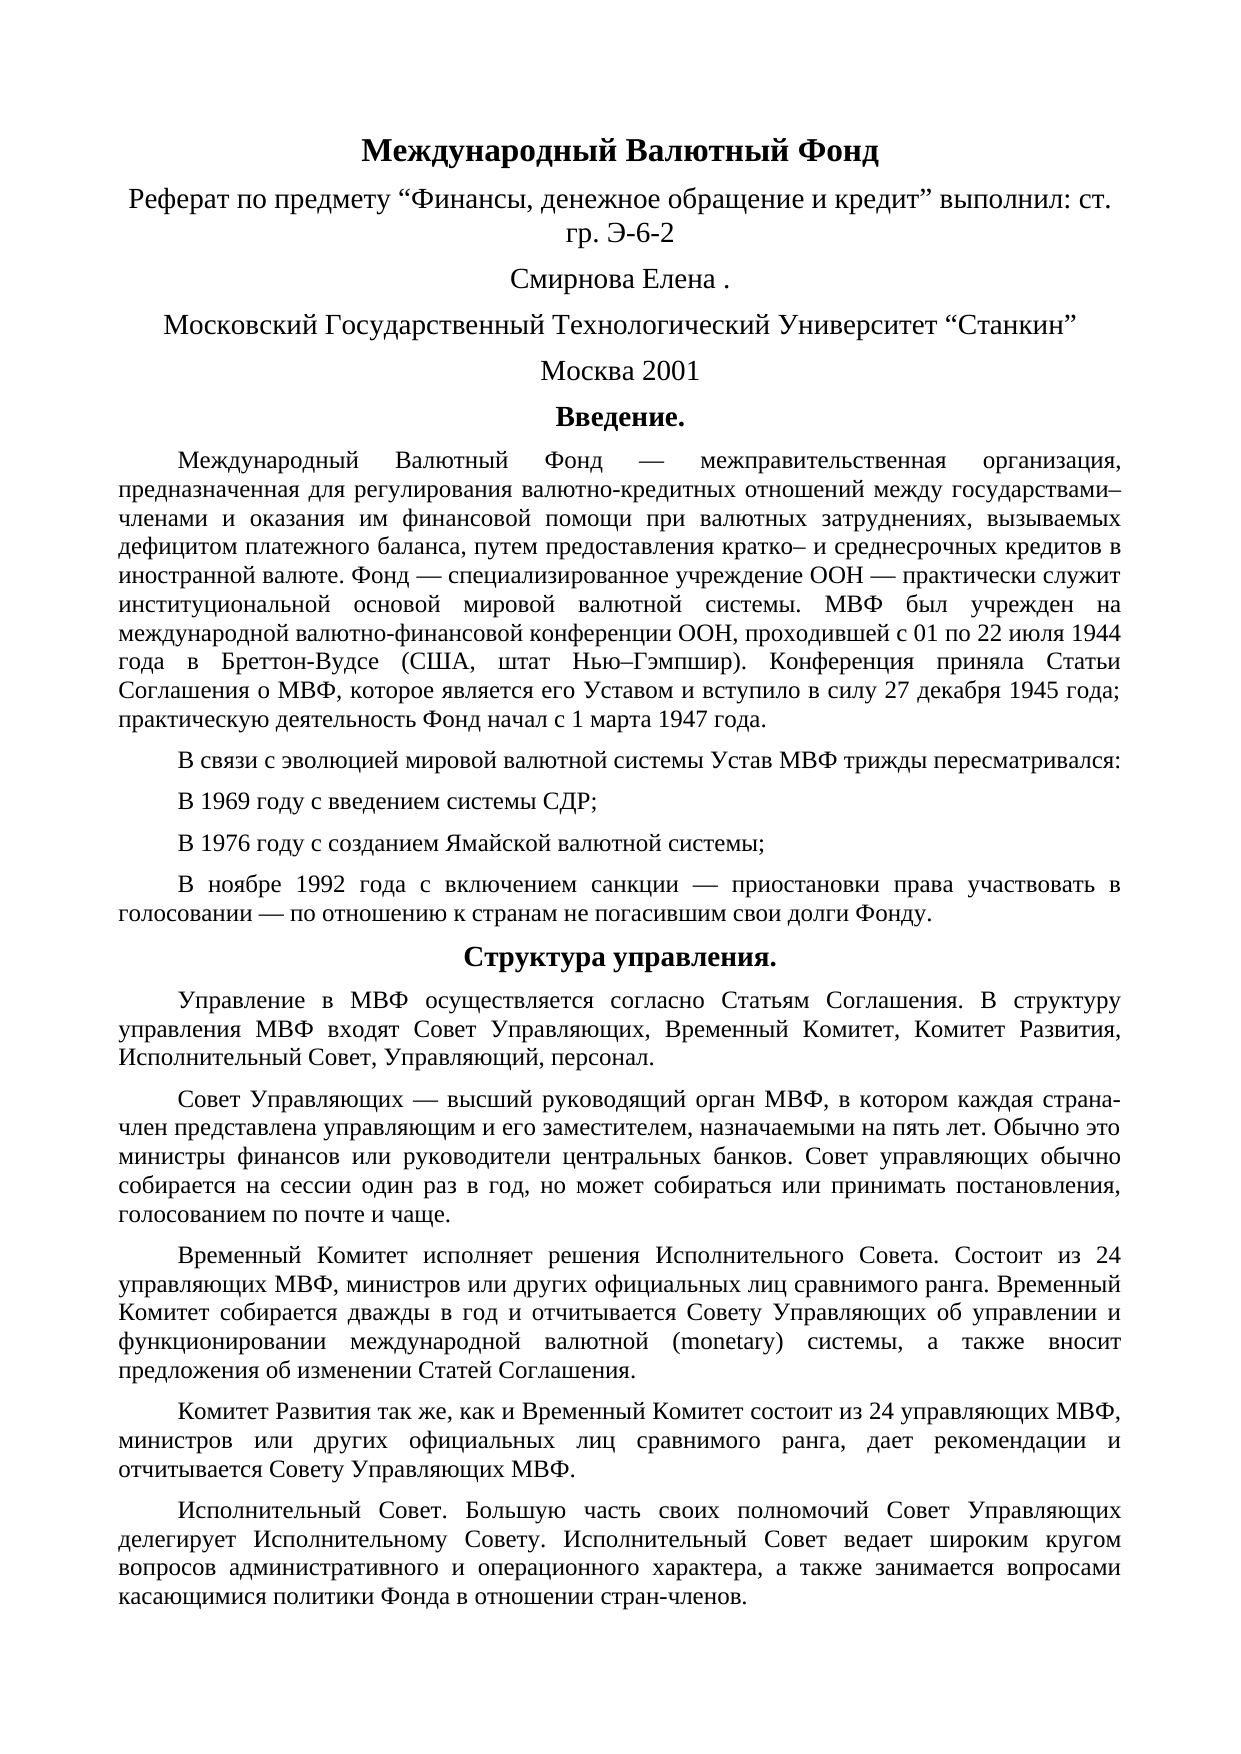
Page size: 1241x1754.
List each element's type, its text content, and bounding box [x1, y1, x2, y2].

text Временный Комитет исполняет решения Исполнительного Совета. Состоит из 24 управляющих МВФ, министров или других официальных лиц сравнимого ранга. Временный Комитет собирается дважды в год и отчитывается Совету Управляющих об управлении и функционировании международной валютной (monetary) системы, а также вносит предложения об изменении Статей Соглашения. [118, 1240, 1122, 1384]
text Исполнительный Совет. Большую часть своих полномочий Совет Управляющих делегирует Исполнительному Совету. Исполнительный Совет ведает широким кругом вопросов административного и операционного характера, а также занимается вопросами касающимися политики Фонда в отношении стран-членов. [118, 1495, 1122, 1610]
text Москва 2001 [118, 353, 1122, 387]
text Смирнова Елена . [118, 261, 1122, 294]
text В ноябре 1992 года с включением санкции — приостановки права участвовать в голосовании — по отношению к странам не погасившим свои долги Фонду. [118, 869, 1122, 926]
text В связи с эволюцией мировой валютной системы Устав МВФ трижды пересматривался: [118, 745, 1122, 774]
text Структура управления. [118, 939, 1122, 972]
text Совет Управляющих — высший руководящий орган МВФ, в котором каждая страна-член представлена управляющим и его заместителем, назначаемыми на пять лет. Обычно это министры финансов или руководители центральных банков. Совет управляющих обычно собирается на сессии один раз в год, но может собираться или принимать постановления, голосованием по почте и чаще. [118, 1084, 1122, 1227]
text Международный Валютный Фонд — межправительственная организация, предназначенная для регулирования валютно-кредитных отношений между государствами–членами и оказания им финансовой помощи при валютных затруднениях, вызываемых дефицитом платежного баланса, путем предоставления кратко– и среднесрочных кредитов в иностранной валюте. Фонд — специализированное учреждение ООН — практически служит институциональной основой мировой валютной системы. МВФ был учрежден на международной валютно-финансовой конференции ООН, проходившей с 01 по 22 июля 1944 года в Бреттон-Вудсе (США, штат Нью–Гэмпшир). Конференция приняла Статьи Соглашения о МВФ, которое является его Уставом и вступило в силу 27 декабря 1945 года; практическую деятельность Фонд начал с 1 марта 1947 года. [118, 445, 1122, 733]
text Комитет Развития так же, как и Временный Комитет состоит из 24 управляющих МВФ, министров или других официальных лиц сравнимого ранга, дает рекомендации и отчитывается Совету Управляющих МВФ. [118, 1396, 1122, 1482]
text Управление в МВФ осуществляется согласно Статьям Соглашения. В структуру управления МВФ входят Совет Управляющих, Временный Комитет, Комитет Развития, Исполнительный Совет, Управляющий, персонал. [118, 985, 1122, 1071]
text Московский Государственный Технологический Университет “Станкин” [118, 307, 1122, 341]
text Международный Валютный Фонд [118, 131, 1122, 169]
text В 1976 году с созданием Ямайской валютной системы; [118, 828, 1122, 856]
text Реферат по предмету “Финансы, денежное обращение и кредит” выполнил: ст. гр. Э-6-2 [118, 181, 1122, 248]
text Введение. [118, 399, 1122, 433]
text В 1969 году с введением системы СДР; [118, 786, 1122, 815]
